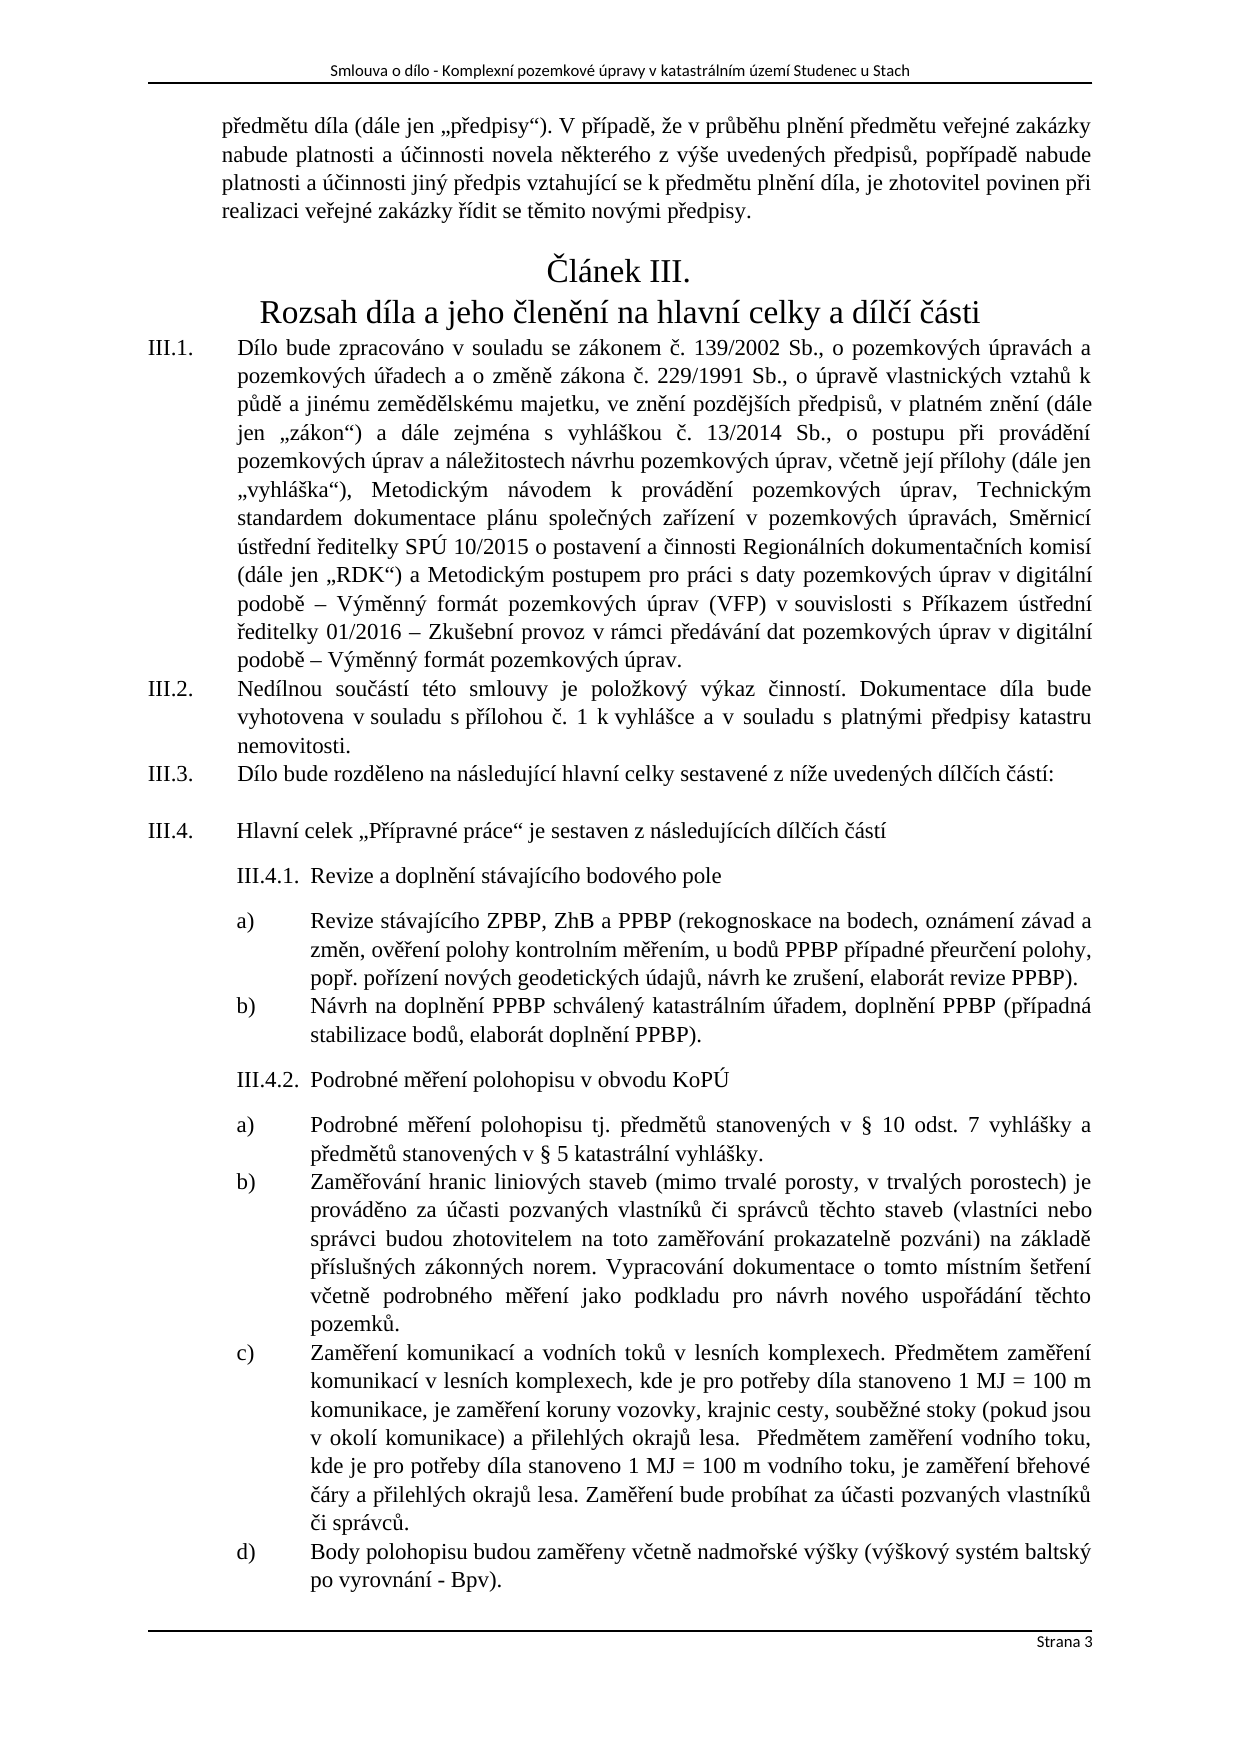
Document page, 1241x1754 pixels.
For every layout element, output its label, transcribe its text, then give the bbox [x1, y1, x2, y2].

text Revize a doplnění stávajícího bodového pole [236, 862, 1092, 888]
text Podrobné měření polohopisu tj. předmětů stanovených v § 10 odst. 7 vyhlášky a předmětů stanovených v § 5 katastrální vyhlášky. [236, 1111, 1092, 1166]
subtitle Rozsah díla a jeho členění na hlavní celky a dílčí části [148, 251, 1092, 331]
list Dílo bude zpracováno v souladu se zákonem č. 139/2002 Sb., o pozemkových úpravách a pozemkových úřadech a o změně zákona č. 229/1991 Sb., o úpravě vlastnických vztahů k půdě a jinému zemědělskému majetku, ve znění pozdějších předpisů, v platném znění (dále jen „zákon“) a dále zejména s vyhláškou č. 13/2014 Sb., o postupu při provádění pozemkových úprav a náležitostech návrhu pozemkových úprav, včetně její přílohy (dále jen „vyhláška“), Metodickým návodem k provádění pozemkových úprav, Technickým standardem dokumentace plánu společných zařízení v pozemkových úpravách, Směrnicí ústřední ředitelky SPÚ 10/2015 o postavení a činnosti Regionálních dokumentačních komisí (dále jen „RDK“) a Metodickým postupem pro práci s daty pozemkových úprav v digitální podobě – Výměnný formát pozemkových úprav (VFP) v souvislosti s Příkazem ústřední ředitelky 01/2016 – Zkušební provoz v rámci předávání dat pozemkových úprav v digitální podobě – Výměnný formát pozemkových úprav. [148, 334, 1092, 673]
text Revize stávajícího ZPBP, ZhB a PPBP (rekognoskace na bodech, oznámení závad a změn, ověření polohy kontrolním měřením, u bodů PPBP případné přeurčení polohy, popř. pořízení nových geodetických údajů, návrh ke zrušení, elaborát revize PPBP). [236, 907, 1092, 991]
text Podrobné měření polohopisu v obvodu KoPÚ [236, 1066, 1092, 1092]
text Body polohopisu budou zaměřeny včetně nadmořské výšky (výškový systém baltský po vyrovnání - Bpv). [236, 1538, 1092, 1593]
text Zaměření komunikací a vodních toků v lesních komplexech. Předmětem zaměření komunikací v lesních komplexech, kde je pro potřeby díla stanoveno 1 MJ = 100 m komunikace, je zaměření koruny vozovky, krajnic cesty, souběžné stoky (pokud jsou v okolí komunikace) a přilehlých okrajů lesa. Předmětem zaměření vodního toku, kde je pro potřeby díla stanoveno 1 MJ = 100 m vodního toku, je zaměření břehové čáry a přilehlých okrajů lesa. Zaměření bude probíhat za účasti pozvaných vlastníků či správců. [236, 1339, 1092, 1536]
text Zaměřování hranic liniových staveb (mimo trvalé porosty, v trvalých porostech) je prováděno za účasti pozvaných vlastníků či správců těchto staveb (vlastníci nebo správci budou zhotovitelem na toto zaměřování prokazatelně pozváni) na základě příslušných zákonných norem. Vypracování dokumentace o tomto místním šetření včetně podrobného měření jako podkladu pro návrh nového uspořádání těchto pozemků. [236, 1168, 1092, 1337]
list Dílo bude rozděleno na následující hlavní celky sestavené z níže uvedených dílčích částí: [148, 760, 1092, 787]
text Návrh na doplnění PPBP schválený katastrálním úřadem, doplnění PPBP (případná stabilizace bodů, elaborát doplnění PPBP). [236, 993, 1092, 1047]
list Hlavní celek „Přípravné práce“ je sestaven z následujících dílčích částí [148, 817, 1092, 843]
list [148, 112, 1092, 224]
list Nedílnou součástí této smlouvy je položkový výkaz činností. Dokumentace díla bude vyhotovena v souladu s přílohou č. 1 k vyhlášce a v souladu s platnými předpisy katastru nemovitosti. [148, 675, 1092, 758]
